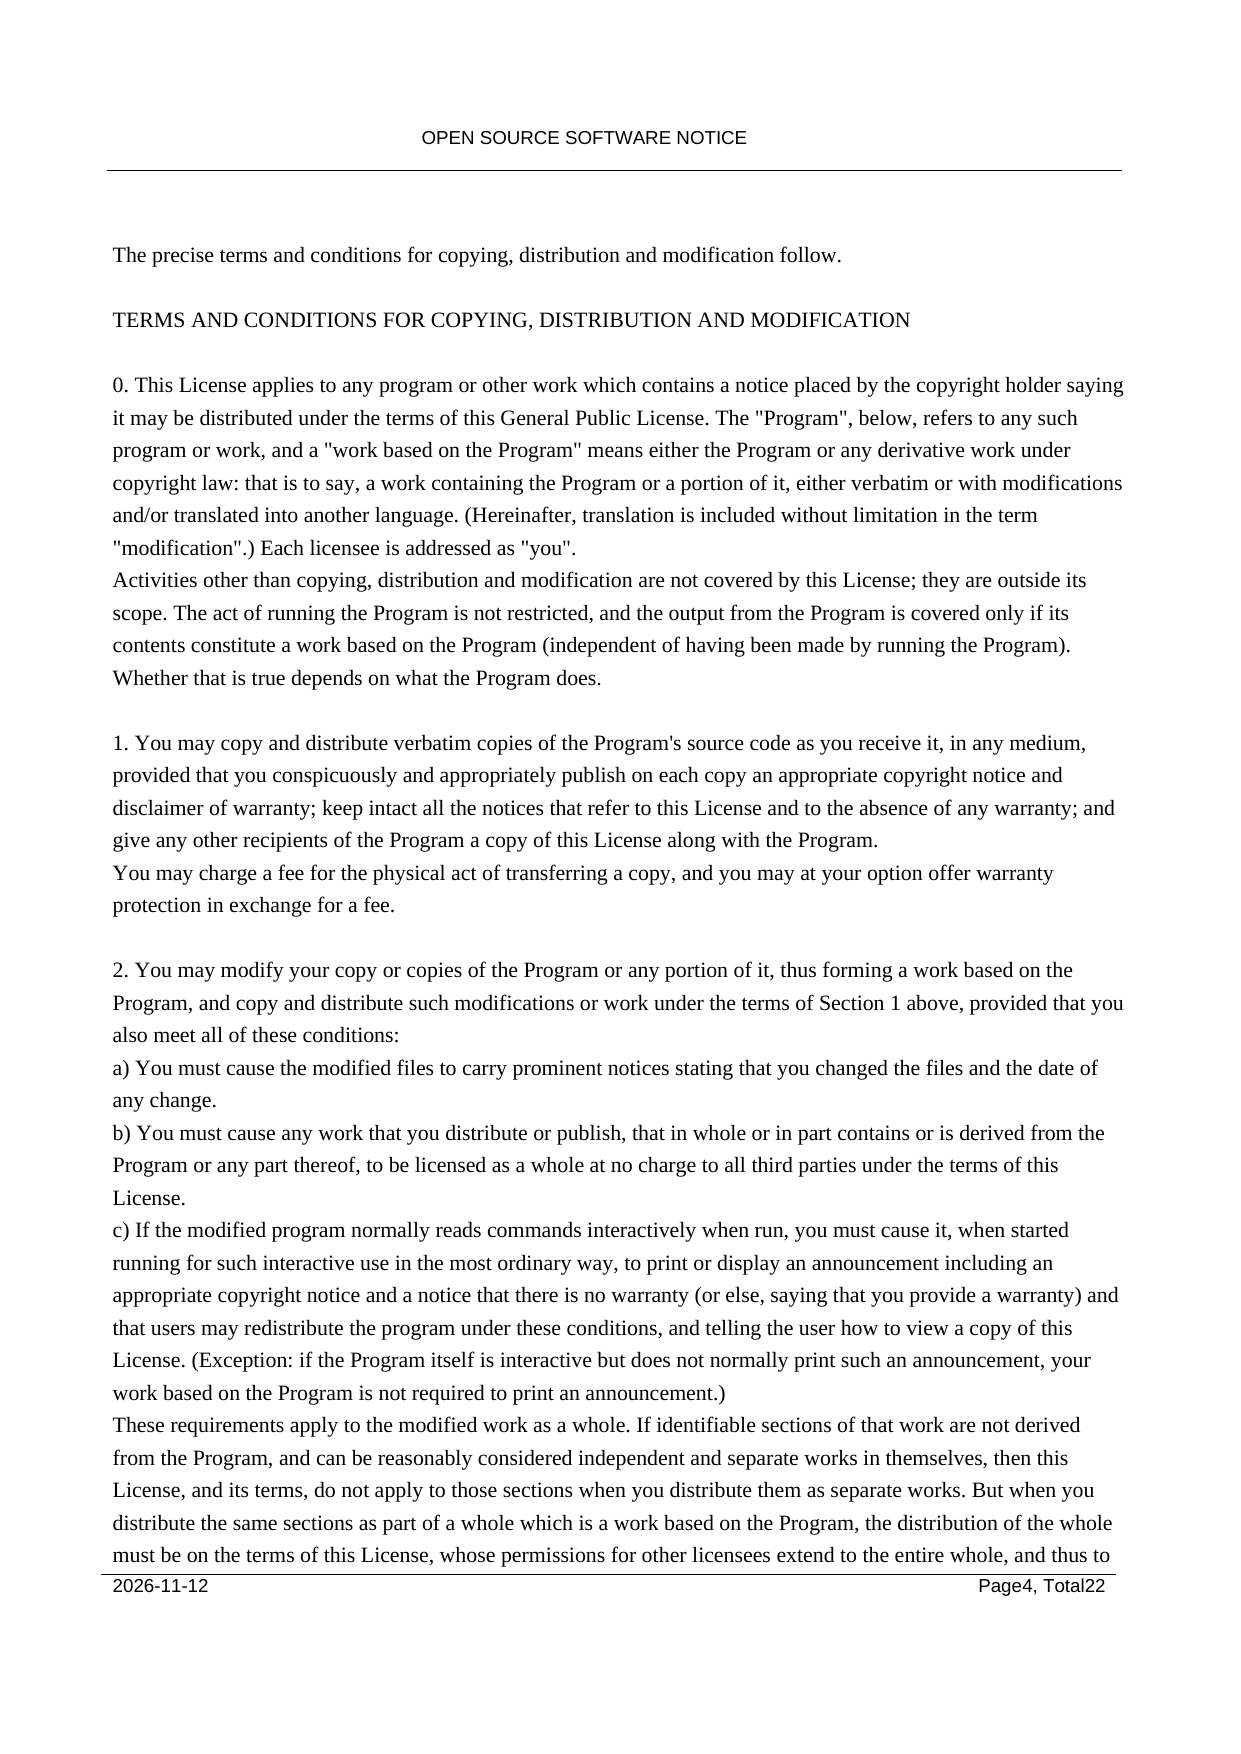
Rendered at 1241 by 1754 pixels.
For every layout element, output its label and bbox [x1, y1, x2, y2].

text [112, 206, 1128, 1571]
